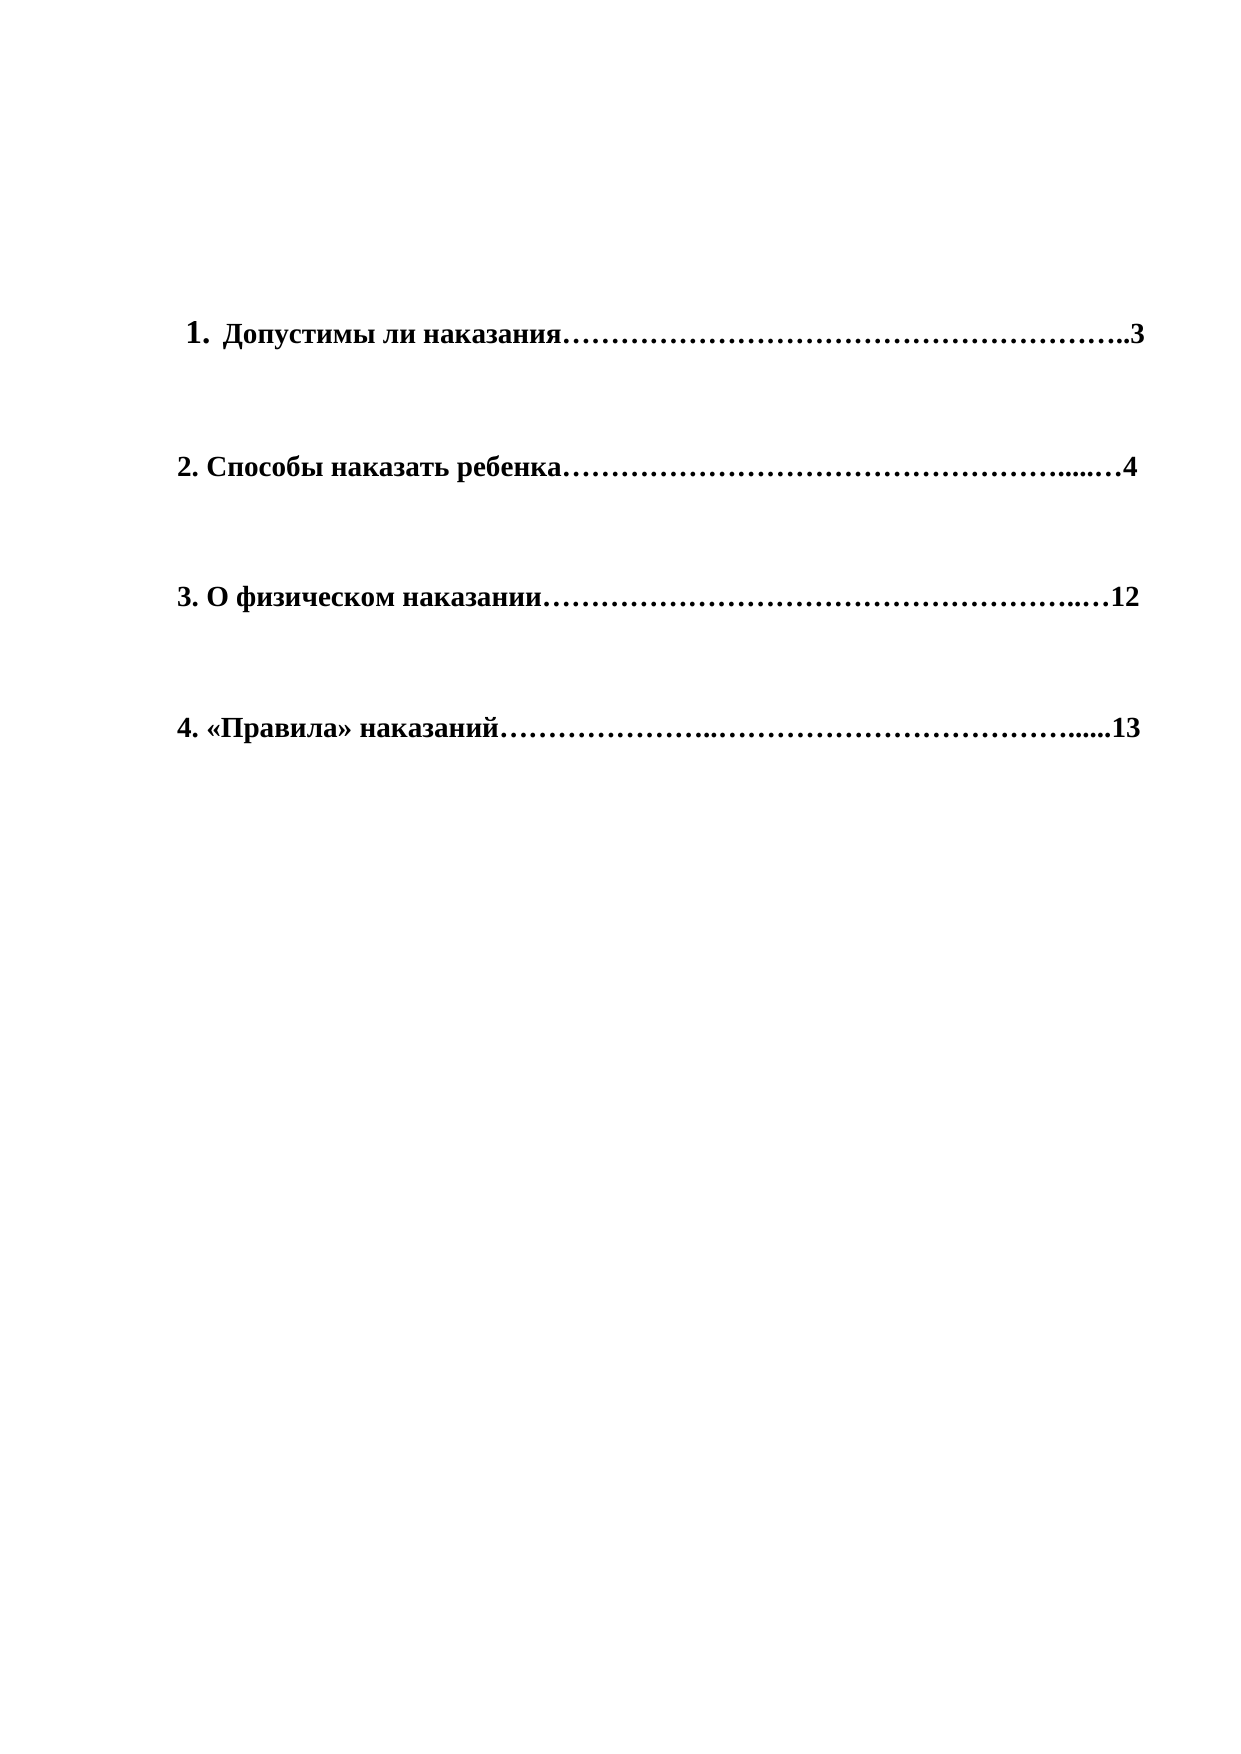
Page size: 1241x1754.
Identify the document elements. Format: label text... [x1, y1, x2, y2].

text 4. «Правила» наказаний…………………..………………………………......13 [148, 710, 1200, 743]
text 3. О физическом наказании………………………………………………..…12 [148, 579, 1181, 613]
text 2. Способы наказать ребенка…………………………………………….....…4 [148, 449, 1181, 482]
list Допустимы ли наказания…………………………………………………..3 [185, 313, 1181, 351]
